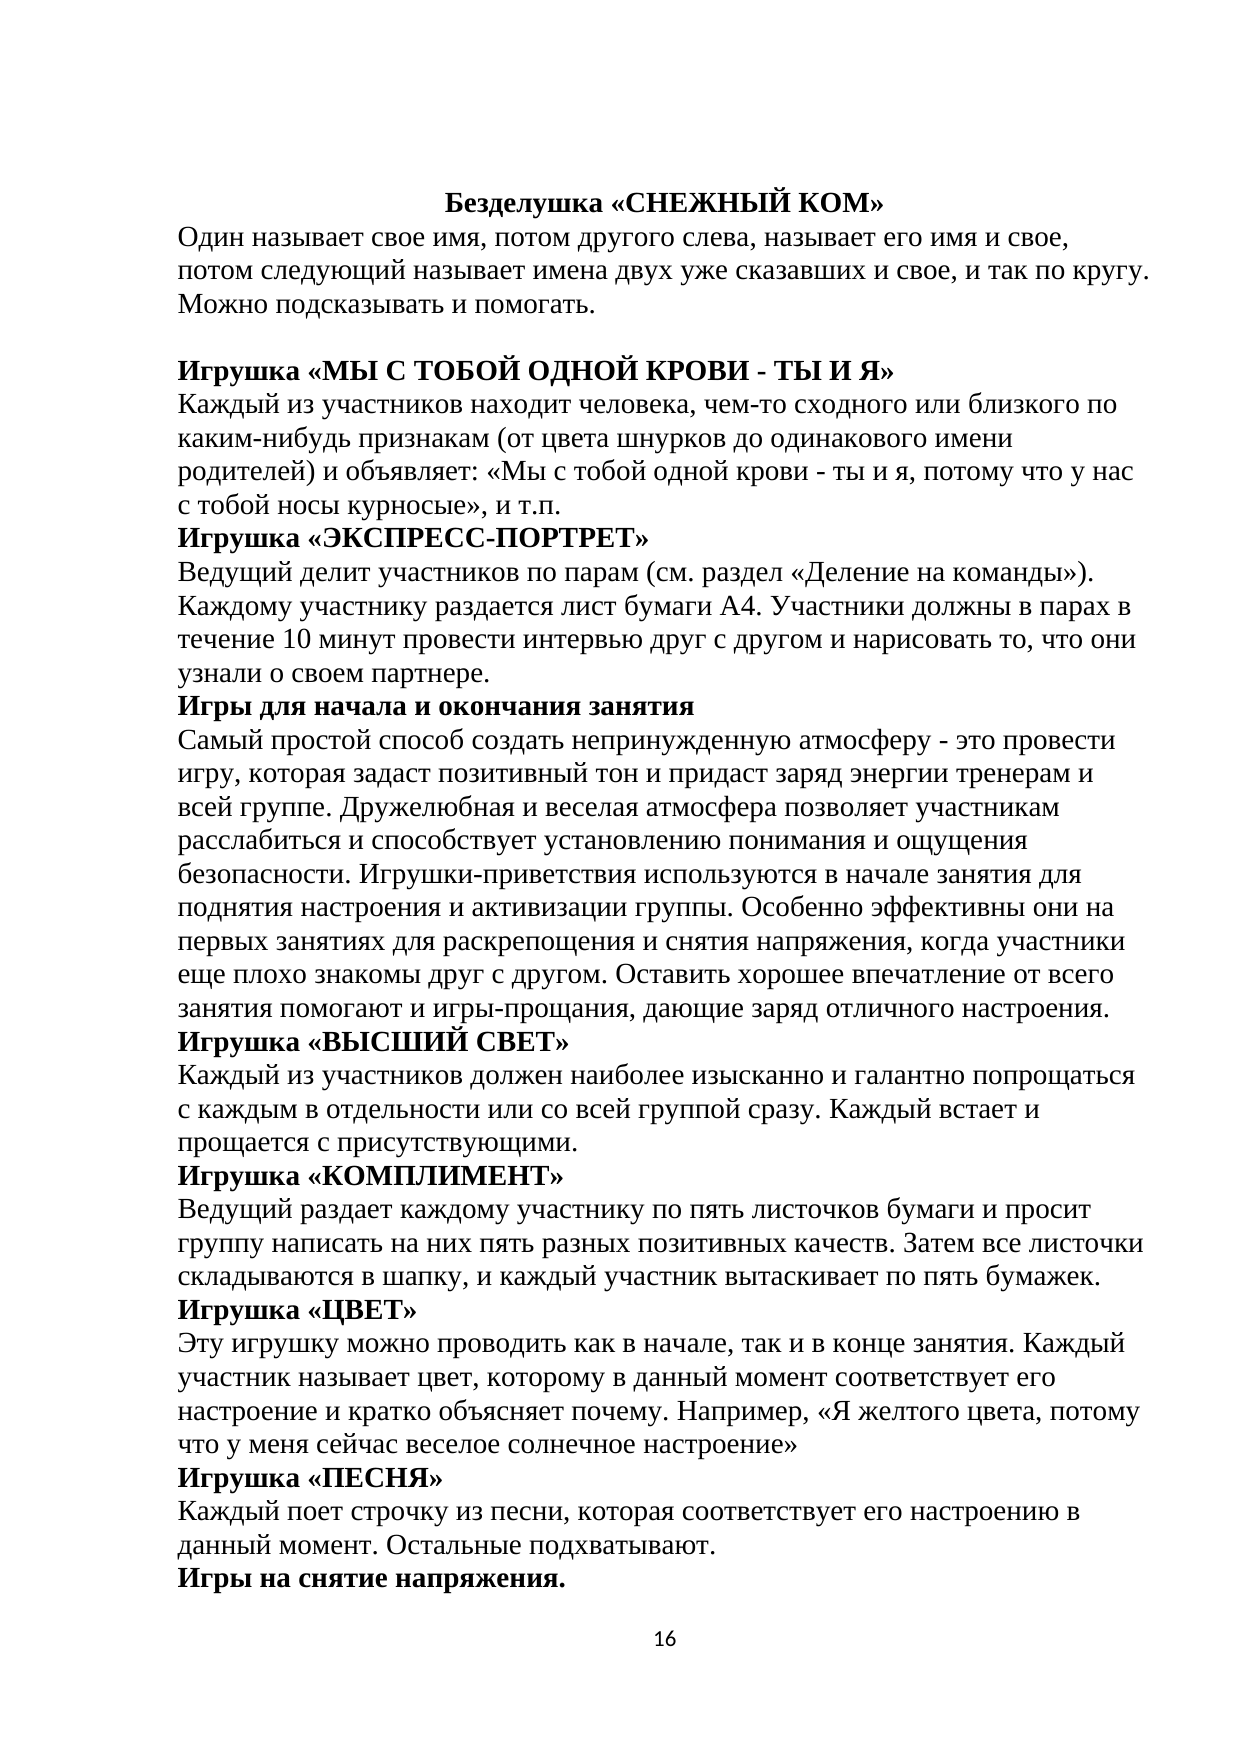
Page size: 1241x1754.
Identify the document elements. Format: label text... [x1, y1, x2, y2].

title Ведущий делит участников по парам (см. раздел «Деление на команды»). Каждому участнику раздается лист бумаги А4. Участники должны в парах в течение 10 минут провести интервью друг с другом и нарисовать то, что они узнали о своем партнере. [177, 554, 1152, 688]
title Каждый поет строчку из песни, которая соответствует его настроению в данный момент. Остальные подхватывают. [177, 1493, 1152, 1560]
title Игрушка «МЫ С ТОБОЙ ОДНОЙ КРОВИ - ТЫ И Я» [177, 353, 1152, 386]
title Игрушка «ЭКСПРЕСС-ПОРТРЕТ» [177, 521, 1152, 554]
title Эту игрушку можно проводить как в начале, так и в конце занятия. Каждый участник называет цвет, которому в данный момент соответствует его настроение и кратко объясняет почему. Например, «Я желтого цвета, потому что у меня сейчас веселое солнечное настроение» [177, 1326, 1152, 1460]
title Каждый из участников находит человека, чем-то сходного или близкого по каким-нибудь признакам (от цвета шнурков до одинакового имени родителей) и объявляет: «Мы с тобой одной крови - ты и я, потому что у нас с тобой носы курносые», и т.п. [177, 386, 1152, 521]
title Один называет свое имя, потом другого слева, называет его имя и свое, потом следующий называет имена двух уже сказавших и свое, и так по кругу. Можно подсказывать и помогать. [177, 219, 1152, 319]
title Ведущий раздает каждому участнику по пять листочков бумаги и просит группу написать на них пять разных позитивных качеств. Затем все листочки складываются в шапку, и каждый участник вытаскивает по пять бумажек. [177, 1191, 1152, 1292]
title Игрушка «КОМПЛИМЕНТ» [177, 1158, 1152, 1191]
title Игры для начала и окончания занятия [177, 688, 1152, 722]
title Игры на снятие напряжения. [177, 1560, 1152, 1594]
title Игрушка «ПЕСНЯ» [177, 1460, 1152, 1493]
title Самый простой способ создать непринужденную атмосферу - это провести игру, которая задаст позитивный тон и придаст заряд энергии тренерам и всей группе. Дружелюбная и веселая атмосфера позволяет участникам расслабиться и способствует установлению понимания и ощущения безопасности. Игрушки-приветствия используются в начале занятия для поднятия настроения и активизации группы. Особенно эффективны они на первых занятиях для раскрепощения и снятия напряжения, когда участники еще плохо знакомы друг с другом. Оставить хорошее впечатление от всего занятия помогают и игры-прощания, дающие заряд отличного настроения. [177, 722, 1152, 1024]
title Игрушка «ВЫСШИЙ СВЕТ» [177, 1024, 1152, 1057]
title Игрушка «ЦВЕТ» [177, 1292, 1152, 1326]
title Каждый из участников должен наиболее изысканно и галантно попрощаться с каждым в отдельности или со всей группой сразу. Каждый встает и прощается с присутствующими. [177, 1057, 1152, 1158]
title Безделушка «СНЕЖНЫЙ КОМ» [177, 185, 1152, 219]
